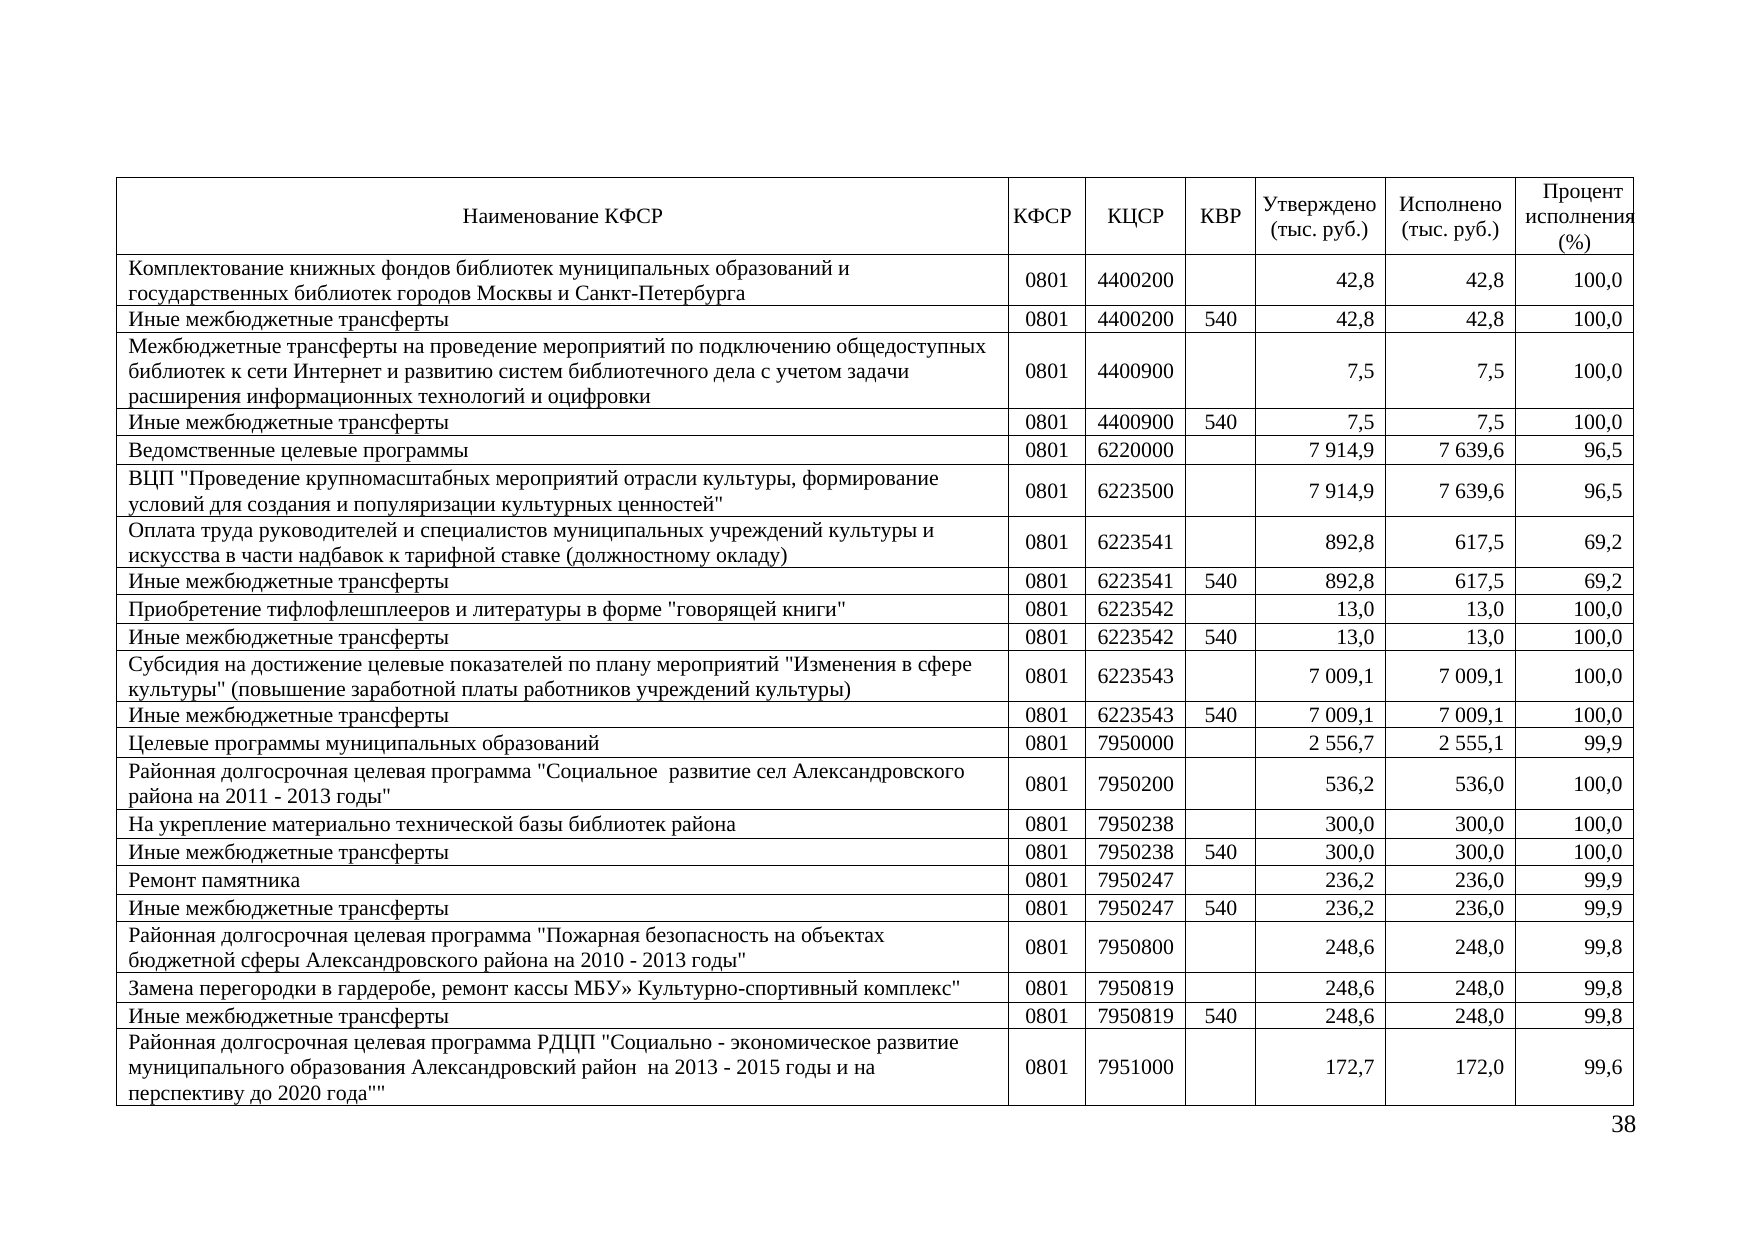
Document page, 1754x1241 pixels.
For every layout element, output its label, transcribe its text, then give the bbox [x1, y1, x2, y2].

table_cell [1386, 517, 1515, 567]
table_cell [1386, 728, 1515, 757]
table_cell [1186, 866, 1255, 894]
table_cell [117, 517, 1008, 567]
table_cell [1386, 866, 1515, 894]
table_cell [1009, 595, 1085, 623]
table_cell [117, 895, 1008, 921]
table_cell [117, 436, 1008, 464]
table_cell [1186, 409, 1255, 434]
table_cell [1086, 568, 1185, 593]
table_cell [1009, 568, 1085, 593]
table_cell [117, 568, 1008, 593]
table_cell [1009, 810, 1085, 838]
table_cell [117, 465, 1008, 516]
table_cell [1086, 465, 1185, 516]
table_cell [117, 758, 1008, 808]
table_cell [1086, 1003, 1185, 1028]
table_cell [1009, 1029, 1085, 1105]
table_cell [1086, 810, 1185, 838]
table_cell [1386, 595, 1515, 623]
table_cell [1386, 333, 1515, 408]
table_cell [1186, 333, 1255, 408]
table_header КЦСР [1086, 178, 1185, 254]
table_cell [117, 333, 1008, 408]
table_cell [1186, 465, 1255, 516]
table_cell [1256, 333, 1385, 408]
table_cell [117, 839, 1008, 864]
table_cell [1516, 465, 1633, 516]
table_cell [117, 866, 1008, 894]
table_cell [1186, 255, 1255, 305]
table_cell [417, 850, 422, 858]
table_header КФСР [1009, 178, 1085, 254]
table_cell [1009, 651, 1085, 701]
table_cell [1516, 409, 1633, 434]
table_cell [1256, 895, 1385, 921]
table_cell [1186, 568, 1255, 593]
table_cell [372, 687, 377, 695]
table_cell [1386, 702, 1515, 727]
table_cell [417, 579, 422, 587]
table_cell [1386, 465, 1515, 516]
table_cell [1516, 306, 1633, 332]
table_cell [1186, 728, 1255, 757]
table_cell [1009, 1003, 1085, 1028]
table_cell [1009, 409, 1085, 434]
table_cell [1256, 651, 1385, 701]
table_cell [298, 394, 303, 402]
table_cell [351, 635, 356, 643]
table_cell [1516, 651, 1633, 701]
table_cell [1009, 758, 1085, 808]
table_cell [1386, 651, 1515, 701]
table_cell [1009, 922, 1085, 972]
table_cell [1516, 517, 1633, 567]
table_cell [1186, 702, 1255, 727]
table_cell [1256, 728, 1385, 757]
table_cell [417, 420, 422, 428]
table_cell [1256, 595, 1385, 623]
table_header КВР [1186, 178, 1255, 254]
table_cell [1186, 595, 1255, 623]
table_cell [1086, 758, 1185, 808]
table_header Утверждено (тыс. руб.) [1256, 178, 1385, 254]
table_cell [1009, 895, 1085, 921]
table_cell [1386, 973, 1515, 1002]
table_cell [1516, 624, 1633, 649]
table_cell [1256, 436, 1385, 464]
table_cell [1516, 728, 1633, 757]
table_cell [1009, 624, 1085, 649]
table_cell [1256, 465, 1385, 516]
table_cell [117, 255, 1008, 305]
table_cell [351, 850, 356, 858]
table_header Процент исполнения (%) [1516, 178, 1633, 254]
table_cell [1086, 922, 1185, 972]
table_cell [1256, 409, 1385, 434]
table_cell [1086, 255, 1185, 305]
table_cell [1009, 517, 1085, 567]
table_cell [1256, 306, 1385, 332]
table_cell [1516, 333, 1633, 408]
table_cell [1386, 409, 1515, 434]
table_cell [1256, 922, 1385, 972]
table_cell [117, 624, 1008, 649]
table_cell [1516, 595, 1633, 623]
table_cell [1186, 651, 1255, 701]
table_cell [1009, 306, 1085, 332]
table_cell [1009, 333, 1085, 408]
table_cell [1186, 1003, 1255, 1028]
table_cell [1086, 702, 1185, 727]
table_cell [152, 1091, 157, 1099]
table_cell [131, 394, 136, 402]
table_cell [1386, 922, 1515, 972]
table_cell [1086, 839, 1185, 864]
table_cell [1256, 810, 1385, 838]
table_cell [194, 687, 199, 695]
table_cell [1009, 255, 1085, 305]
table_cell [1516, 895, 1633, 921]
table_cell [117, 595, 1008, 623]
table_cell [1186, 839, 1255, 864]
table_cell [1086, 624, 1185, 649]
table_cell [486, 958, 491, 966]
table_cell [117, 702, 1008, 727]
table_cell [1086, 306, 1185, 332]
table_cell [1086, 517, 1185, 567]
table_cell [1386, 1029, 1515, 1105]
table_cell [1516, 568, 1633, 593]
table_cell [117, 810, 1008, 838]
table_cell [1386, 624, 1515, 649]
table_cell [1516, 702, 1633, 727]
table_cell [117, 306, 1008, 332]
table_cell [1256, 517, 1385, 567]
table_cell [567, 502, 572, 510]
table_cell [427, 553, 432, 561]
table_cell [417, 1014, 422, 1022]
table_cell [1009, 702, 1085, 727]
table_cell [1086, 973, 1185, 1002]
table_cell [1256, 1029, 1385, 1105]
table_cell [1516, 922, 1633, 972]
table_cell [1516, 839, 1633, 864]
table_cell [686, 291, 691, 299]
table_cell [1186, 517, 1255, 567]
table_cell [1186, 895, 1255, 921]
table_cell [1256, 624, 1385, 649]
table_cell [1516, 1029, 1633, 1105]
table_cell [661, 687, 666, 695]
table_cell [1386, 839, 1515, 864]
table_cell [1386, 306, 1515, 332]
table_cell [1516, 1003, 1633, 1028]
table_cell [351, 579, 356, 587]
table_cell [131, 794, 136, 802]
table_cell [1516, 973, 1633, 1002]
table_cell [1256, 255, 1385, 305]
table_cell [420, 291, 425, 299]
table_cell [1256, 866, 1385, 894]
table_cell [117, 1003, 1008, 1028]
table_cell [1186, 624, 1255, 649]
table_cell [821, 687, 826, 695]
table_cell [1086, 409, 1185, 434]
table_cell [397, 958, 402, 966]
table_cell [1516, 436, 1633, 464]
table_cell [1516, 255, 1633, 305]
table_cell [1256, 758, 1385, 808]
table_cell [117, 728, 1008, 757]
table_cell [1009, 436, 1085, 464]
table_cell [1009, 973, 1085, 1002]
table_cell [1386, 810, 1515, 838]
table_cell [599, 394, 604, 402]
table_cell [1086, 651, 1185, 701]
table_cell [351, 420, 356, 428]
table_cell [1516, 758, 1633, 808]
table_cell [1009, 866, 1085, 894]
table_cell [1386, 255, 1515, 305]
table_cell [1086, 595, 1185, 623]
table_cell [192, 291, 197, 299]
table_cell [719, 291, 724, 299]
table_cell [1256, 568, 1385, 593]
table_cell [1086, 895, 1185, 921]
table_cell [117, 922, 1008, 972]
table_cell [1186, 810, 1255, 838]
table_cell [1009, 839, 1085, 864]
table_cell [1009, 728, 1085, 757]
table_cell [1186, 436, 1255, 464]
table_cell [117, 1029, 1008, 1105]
table_header Исполнено (тыс. руб.) [1386, 178, 1515, 254]
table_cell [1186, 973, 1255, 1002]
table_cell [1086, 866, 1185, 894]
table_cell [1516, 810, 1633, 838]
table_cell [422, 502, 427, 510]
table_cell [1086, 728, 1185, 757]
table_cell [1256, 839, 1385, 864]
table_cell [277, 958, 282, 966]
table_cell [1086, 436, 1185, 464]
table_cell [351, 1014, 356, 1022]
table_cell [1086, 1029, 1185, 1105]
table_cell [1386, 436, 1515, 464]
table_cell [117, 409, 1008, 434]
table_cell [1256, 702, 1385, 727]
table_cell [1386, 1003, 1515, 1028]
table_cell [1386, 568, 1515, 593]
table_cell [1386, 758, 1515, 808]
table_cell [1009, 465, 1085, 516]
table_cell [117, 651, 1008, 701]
table_header Наименование КФСР [117, 178, 1008, 254]
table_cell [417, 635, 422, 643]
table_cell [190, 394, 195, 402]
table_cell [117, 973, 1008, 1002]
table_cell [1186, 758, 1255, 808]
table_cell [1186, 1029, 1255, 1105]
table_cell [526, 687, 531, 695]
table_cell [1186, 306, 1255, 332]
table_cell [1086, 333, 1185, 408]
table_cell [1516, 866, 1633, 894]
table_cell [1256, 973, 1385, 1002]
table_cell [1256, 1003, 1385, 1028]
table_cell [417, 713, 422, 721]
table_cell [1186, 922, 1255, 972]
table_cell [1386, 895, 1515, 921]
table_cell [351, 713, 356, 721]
